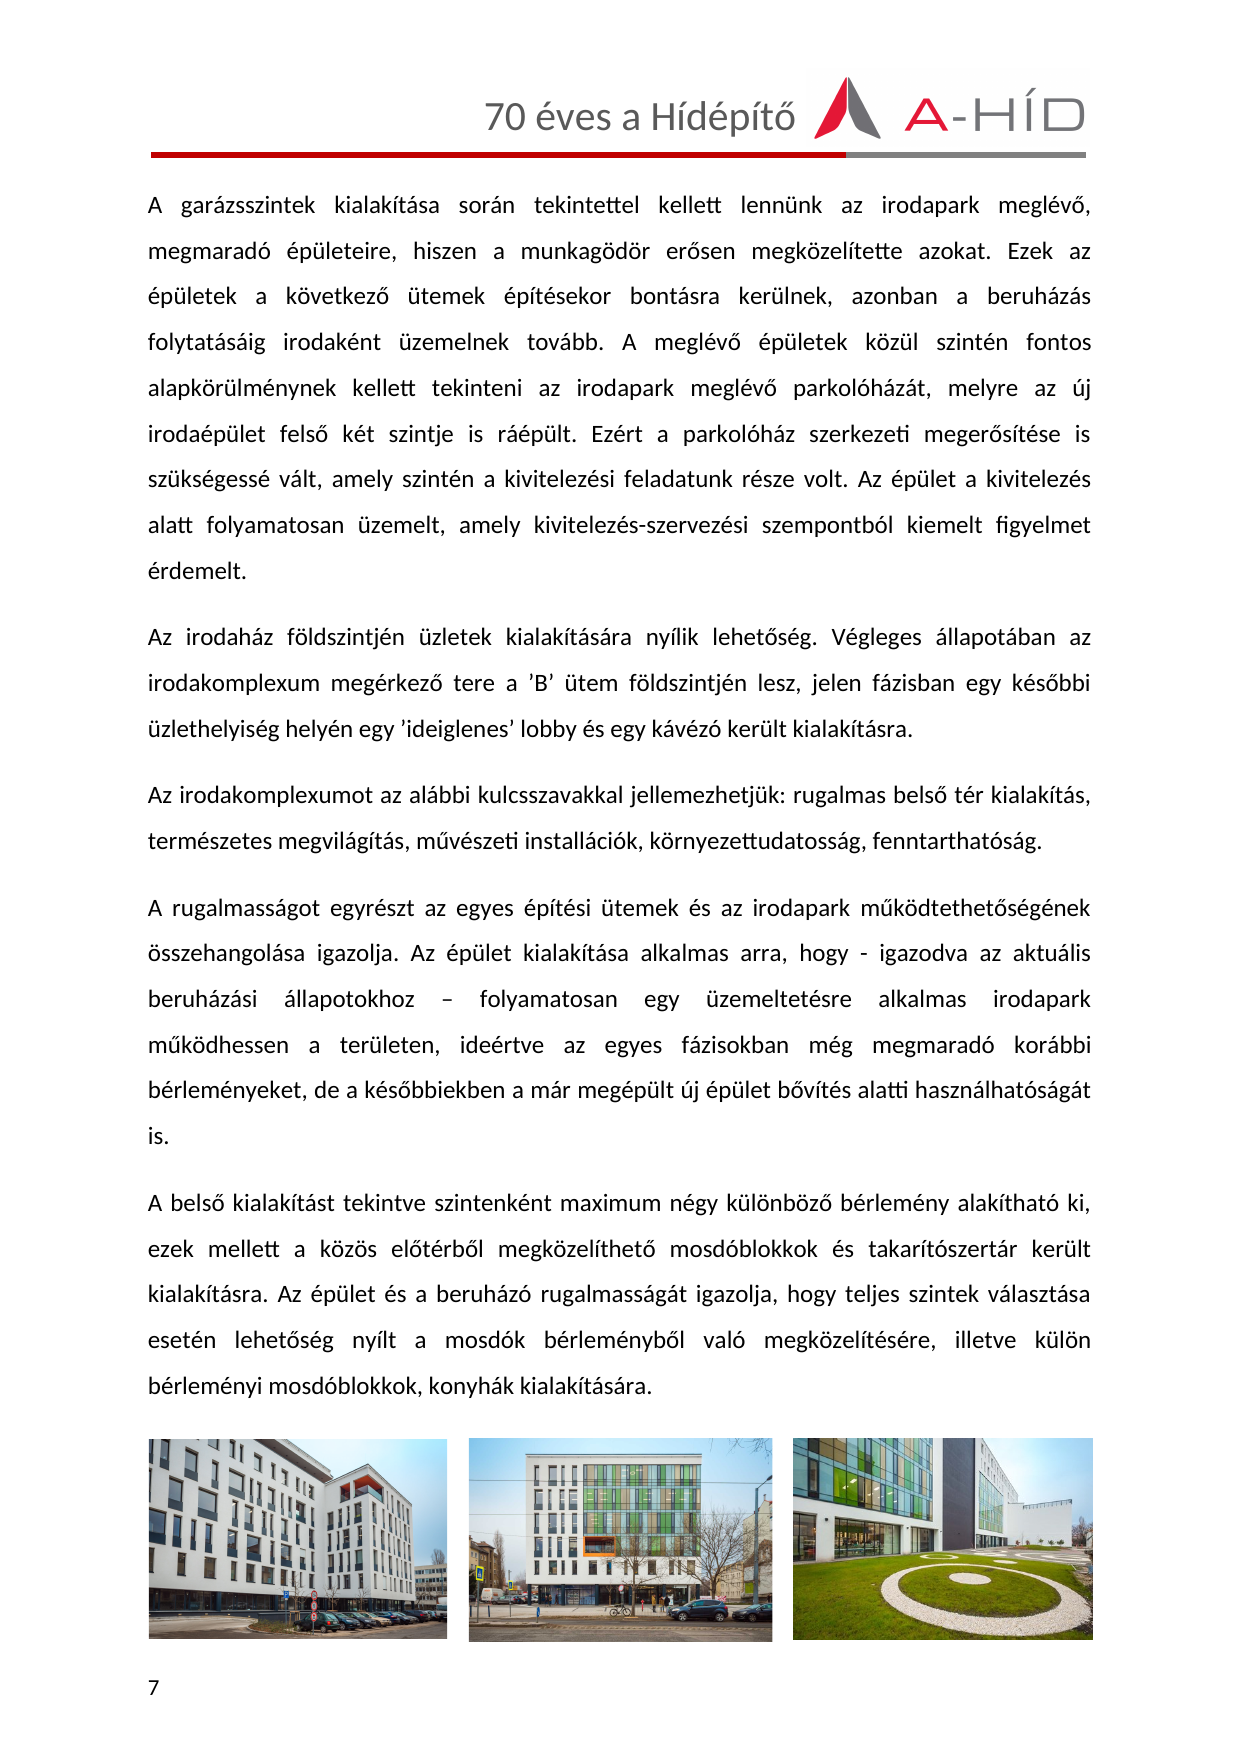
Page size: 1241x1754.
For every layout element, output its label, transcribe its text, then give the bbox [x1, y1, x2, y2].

text A garázsszintek kialakítása során tekintettel kellett lennünk az irodapark meglévő, megmaradó épületeire, hiszen a munkagödör erősen megközelítette azokat. Ezek az épületek a következő ütemek építésekor bontásra kerülnek, azonban a beruházás folytatásáig irodaként üzemelnek tovább. A meglévő épületek közül szintén fontos alapkörülménynek kellett tekinteni az irodapark meglévő parkolóházát, melyre az új irodaépület felső két szintje is ráépült. Ezért a parkolóház szerkezeti megerősítése is szükségessé vált, amely szintén a kivitelezési feladatunk része volt. Az épület a kivitelezés alatt folyamatosan üzemelt, amely kivitelezés-szervezési szempontból kiemelt figyelmet érdemelt. [148, 189, 1092, 585]
text Az irodaház földszintjén üzletek kialakítására nyílik lehetőség. Végleges állapotában az irodakomplexum megérkező tere a ’B’ ütem földszintjén lesz, jelen fázisban egy későbbi üzlethelyiség helyén egy ’ideiglenes’ lobby és egy kávézó került kialakításra. [148, 621, 1092, 743]
picture [793, 1438, 1093, 1640]
text Az irodakomplexumot az alábbi kulcsszavakkal jellemezhetjük: rugalmas belső tér kialakítás, természetes megvilágítás, művészeti installációk, környezettudatosság, fenntarthatóság. [148, 779, 1092, 856]
picture [806, 68, 1091, 147]
picture [148, 1439, 448, 1639]
text A belső kialakítást tekintve szintenként maximum négy különböző bérlemény alakítható ki, ezek mellett a közös előtérből megközelíthető mosdóblokkok és takarítószertár került kialakításra. Az épület és a beruházó rugalmasságát igazolja, hogy teljes szintek választása esetén lehetőség nyílt a mosdók bérleményből való megközelítésére, illetve külön bérleményi mosdóblokkok, konyhák kialakítására. [148, 1187, 1092, 1400]
text A rugalmasságot egyrészt az egyes építési ütemek és az irodapark működtethetőségének összehangolása igazolja. Az épület kialakítása alkalmas arra, hogy - igazodva az aktuális beruházási állapotokhoz – folyamatosan egy üzemeltetésre alkalmas irodapark működhessen a területen, ideértve az egyes fázisokban még megmaradó korábbi bérleményeket, de a későbbiekben a már megépült új épület bővítés alatti használhatóságát is. [148, 892, 1092, 1151]
picture [468, 1438, 773, 1642]
